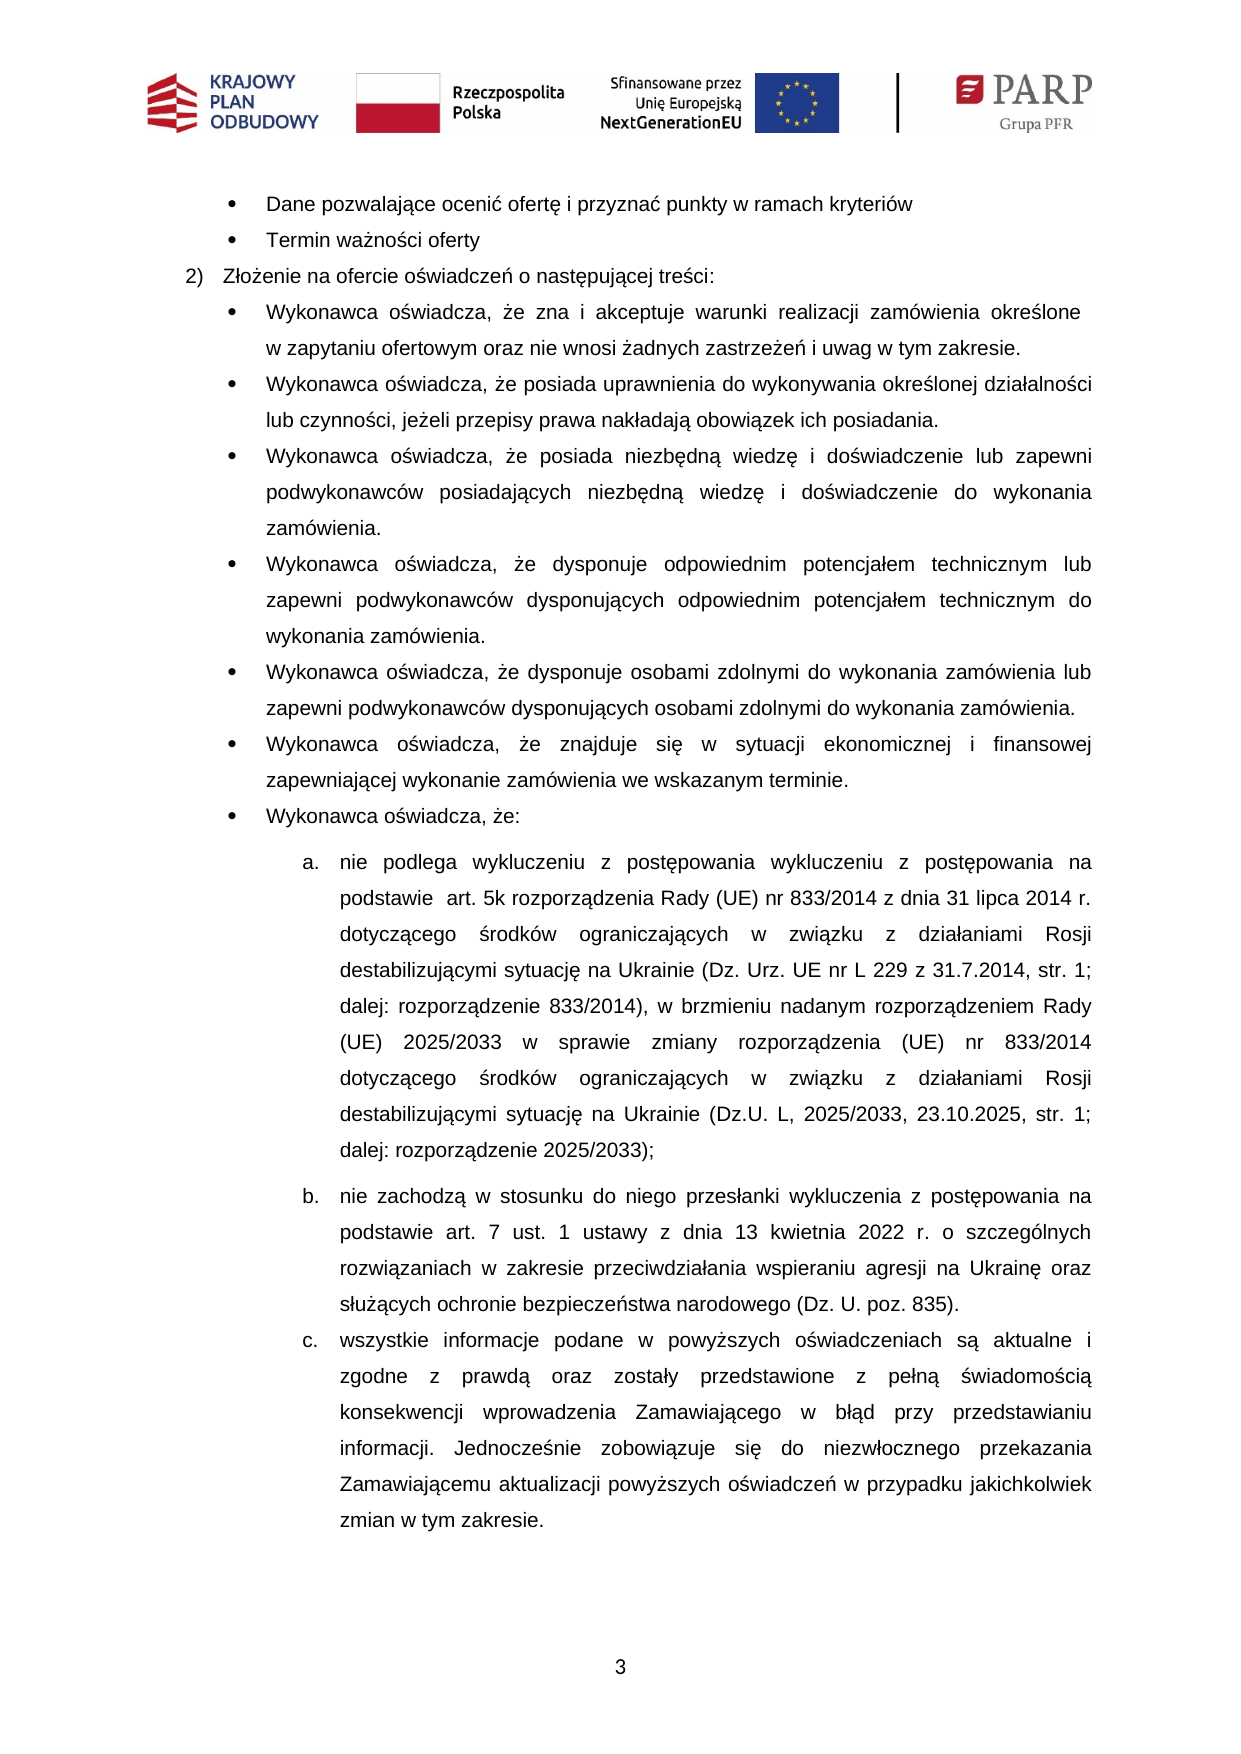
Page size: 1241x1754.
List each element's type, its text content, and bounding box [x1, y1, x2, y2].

list nie podlega wykluczeniu z postępowania wykluczeniu z postępowania na podstawie art. 5k rozporządzenia Rady (UE) nr 833/2014 z dnia 31 lipca 2014 r. dotyczącego środków ograniczających w związku z działaniami Rosji destabilizującymi sytuację na Ukrainie (Dz. Urz. UE nr L 229 z 31.7.2014, str. 1; dalej: rozporządzenie 833/2014), w brzmieniu nadanym rozporządzeniem Rady (UE) 2025/2033 w sprawie zmiany rozporządzenia (UE) nr 833/2014 dotyczącego środków ograniczających w związku z działaniami Rosji destabilizującymi sytuację na Ukrainie (Dz.U. L, 2025/2033, 23.10.2025, str. 1; dalej: rozporządzenie 2025/2033); [302, 850, 1093, 1162]
list Wykonawca oświadcza, że dysponuje osobami zdolnymi do wykonania zamówienia lub zapewni podwykonawców dysponujących osobami zdolnymi do wykonania zamówienia. [228, 660, 1093, 720]
list Wykonawca oświadcza, że znajduje się w sytuacji ekonomicznej i finansowej zapewniającej wykonanie zamówienia we wskazanym terminie. [228, 732, 1093, 792]
list Wykonawca oświadcza, że zna i akceptuje warunki realizacji zamówienia określone w zapytaniu ofertowym oraz nie wnosi żadnych zastrzeżeń i uwag w tym zakresie. [228, 300, 1093, 360]
list Termin ważności oferty [228, 228, 1093, 252]
list Wykonawca oświadcza, że posiada uprawnienia do wykonywania określonej działalności lub czynności, jeżeli przepisy prawa nakładają obowiązek ich posiadania. [228, 372, 1093, 432]
list Dane pozwalające ocenić ofertę i przyznać punkty w ramach kryteriów [228, 192, 1093, 216]
list Wykonawca oświadcza, że: [228, 804, 1093, 828]
picture [147, 73, 1092, 133]
list Złożenie na ofercie oświadczeń o następującej treści: [185, 264, 1093, 288]
list wszystkie informacje podane w powyższych oświadczeniach są aktualne i zgodne z prawdą oraz zostały przedstawione z pełną świadomością konsekwencji wprowadzenia Zamawiającego w błąd przy przedstawianiu informacji. Jednocześnie zobowiązuje się do niezwłocznego przekazania Zamawiającemu aktualizacji powyższych oświadczeń w przypadku jakichkolwiek zmian w tym zakresie. [302, 1328, 1093, 1531]
list nie zachodzą w stosunku do niego przesłanki wykluczenia z postępowania na podstawie art. 7 ust. 1 ustawy z dnia 13 kwietnia 2022 r. o szczególnych rozwiązaniach w zakresie przeciwdziałania wspieraniu agresji na Ukrainę oraz służących ochronie bezpieczeństwa narodowego (Dz. U. poz. 835). [302, 1184, 1093, 1316]
list Wykonawca oświadcza, że dysponuje odpowiednim potencjałem technicznym lub zapewni podwykonawców dysponujących odpowiednim potencjałem technicznym do wykonania zamówienia. [228, 552, 1093, 648]
list Wykonawca oświadcza, że posiada niezbędną wiedzę i doświadczenie lub zapewni podwykonawców posiadających niezbędną wiedzę i doświadczenie do wykonania zamówienia. [228, 444, 1093, 540]
